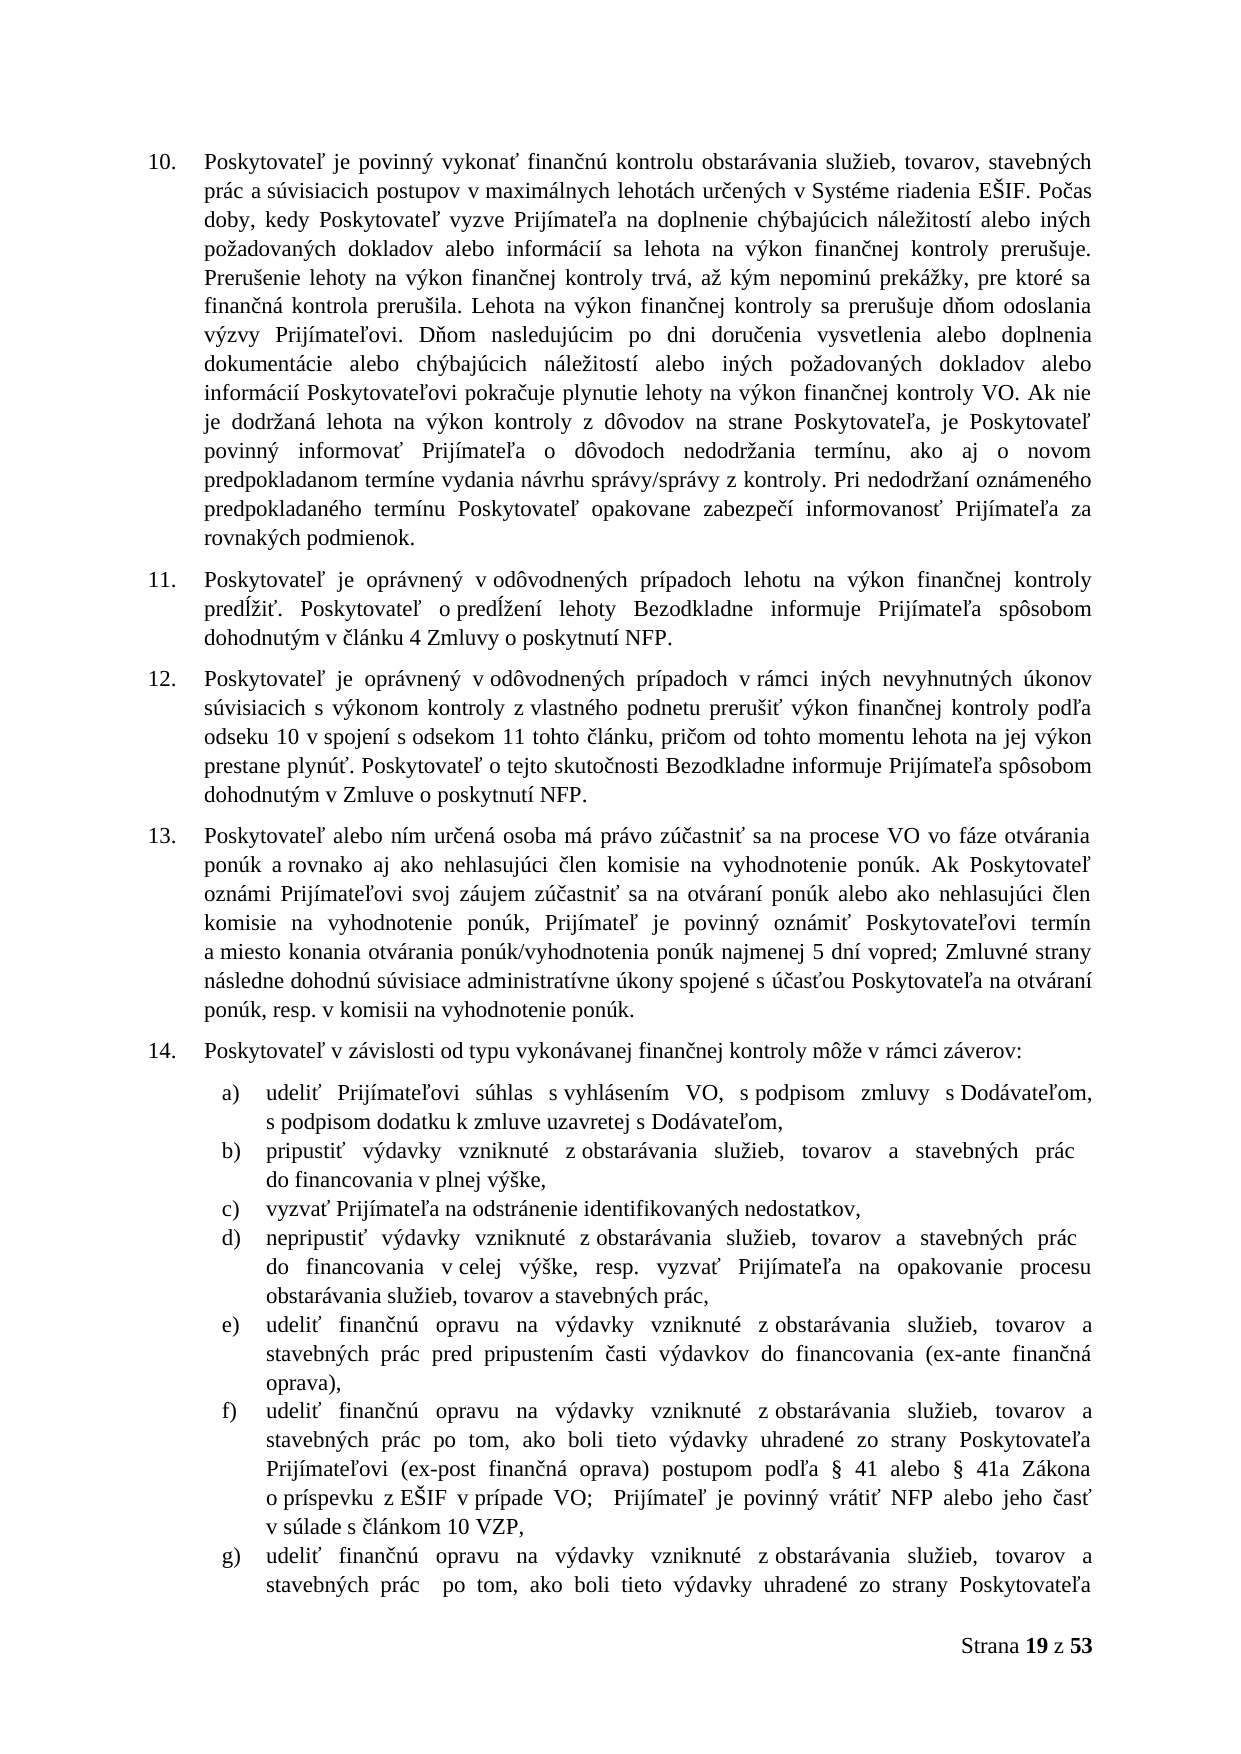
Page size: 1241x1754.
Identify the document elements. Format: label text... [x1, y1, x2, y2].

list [222, 1542, 1092, 1598]
list udeliť finančnú opravu na výdavky vzniknuté z obstarávania služieb, tovarov a stavebných prác po tom, ako boli tieto výdavky uhradené zo strany Poskytovateľa Prijímateľovi (ex-post finančná oprava) postupom podľa § 41 alebo § 41a Zákona o príspevku z EŠIF v prípade VO; Prijímateľ je povinný vrátiť NFP alebo jeho časť v súlade s článkom 10 VZP, [222, 1397, 1092, 1540]
list udeliť finančnú opravu na výdavky vzniknuté z obstarávania služieb, tovarov a stavebných prác pred pripustením časti výdavkov do financovania (ex-ante finančná oprava), [222, 1311, 1092, 1395]
list Poskytovateľ v závislosti od typu vykonávanej finančnej kontroly môže v rámci záverov: [148, 1037, 1092, 1064]
list Poskytovateľ je oprávnený v odôvodnených prípadoch lehotu na výkon finančnej kontroly predĺžiť. Poskytovateľ o predĺžení lehoty Bezodkladne informuje Prijímateľa spôsobom dohodnutým v článku 4 Zmluvy o poskytnutí NFP. [148, 566, 1092, 650]
list pripustiť výdavky vzniknuté z obstarávania služieb, tovarov a stavebných prác do financovania v plnej výške, [222, 1137, 1092, 1192]
list nepripustiť výdavky vzniknuté z obstarávania služieb, tovarov a stavebných prác do financovania v celej výške, resp. vyzvať Prijímateľa na opakovanie procesu obstarávania služieb, tovarov a stavebných prác, [222, 1224, 1092, 1308]
list vyzvať Prijímateľa na odstránenie identifikovaných nedostatkov, [222, 1195, 1092, 1221]
list Poskytovateľ je povinný vykonať finančnú kontrolu obstarávania služieb, tovarov, stavebných prác a súvisiacich postupov v maximálnych lehotách určených v Systéme riadenia EŠIF. Počas doby, kedy Poskytovateľ vyzve Prijímateľa na doplnenie chýbajúcich náležitostí alebo iných požadovaných dokladov alebo informácií sa lehota na výkon finančnej kontroly prerušuje. Prerušenie lehoty na výkon finančnej kontroly trvá, až kým nepominú prekážky, pre ktoré sa finančná kontrola prerušila. Lehota na výkon finančnej kontroly sa prerušuje dňom odoslania výzvy Prijímateľovi. Dňom nasledujúcim po dni doručenia vysvetlenia alebo doplnenia dokumentácie alebo chýbajúcich náležitostí alebo iných požadovaných dokladov alebo informácií Poskytovateľovi pokračuje plynutie lehoty na výkon finančnej kontroly VO. Ak nie je dodržaná lehota na výkon kontroly z dôvodov na strane Poskytovateľa, je Poskytovateľ povinný informovať Prijímateľa o dôvodoch nedodržania termínu, ako aj o novom predpokladanom termíne vydania návrhu správy/správy z kontroly. Pri nedodržaní oznámeného predpokladaného termínu Poskytovateľ opakovane zabezpečí informovanosť Prijímateľa za rovnakých podmienok. [148, 148, 1092, 551]
list Poskytovateľ je oprávnený v odôvodnených prípadoch v rámci iných nevyhnutných úkonov súvisiacich s výkonom kontroly z vlastného podnetu prerušiť výkon finančnej kontroly podľa odseku 10 v spojení s odsekom 11 tohto článku, pričom od tohto momentu lehota na jej výkon prestane plynúť. Poskytovateľ o tejto skutočnosti Bezodkladne informuje Prijímateľa spôsobom dohodnutým v Zmluve o poskytnutí NFP. [148, 665, 1092, 807]
list udeliť Prijímateľovi súhlas s vyhlásením VO, s podpisom zmluvy s Dodávateľom, s podpisom dodatku k zmluve uzavretej s Dodávateľom, [222, 1079, 1092, 1134]
list Poskytovateľ alebo ním určená osoba má právo zúčastniť sa na procese VO vo fáze otvárania ponúk a rovnako aj ako nehlasujúci člen komisie na vyhodnotenie ponúk. Ak Poskytovateľ oznámi Prijímateľovi svoj záujem zúčastniť sa na otváraní ponúk alebo ako nehlasujúci člen komisie na vyhodnotenie ponúk, Prijímateľ je povinný oznámiť Poskytovateľovi termín a miesto konania otvárania ponúk/vyhodnotenia ponúk najmenej 5 dní vopred; Zmluvné strany následne dohodnú súvisiace administratívne úkony spojené s účasťou Poskytovateľa na otváraní ponúk, resp. v komisii na vyhodnotenie ponúk. [148, 822, 1092, 1022]
